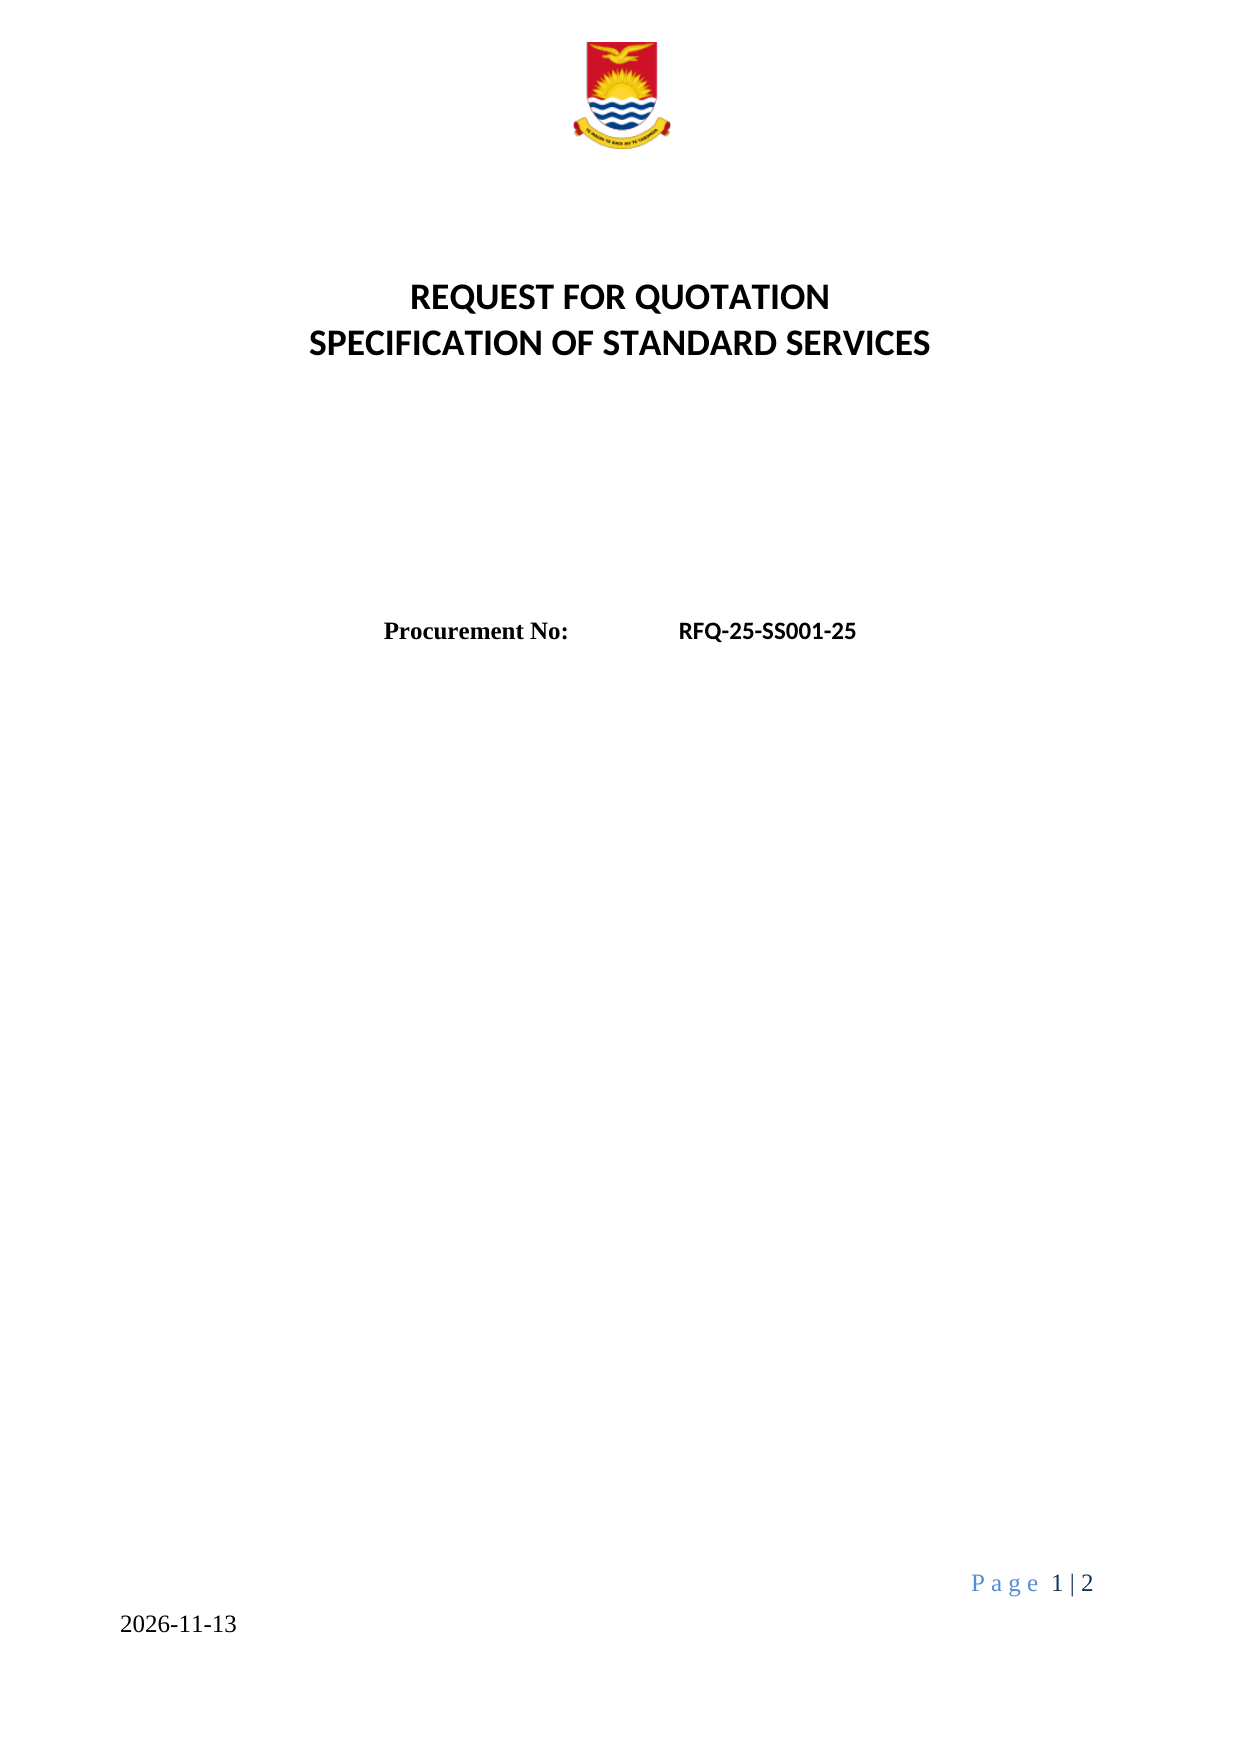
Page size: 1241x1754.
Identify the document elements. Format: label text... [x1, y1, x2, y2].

text REQUEST FOR QUOTATION SPECIFICATION OF STANDARD SERVICES [120, 273, 1120, 365]
picture [573, 42, 671, 149]
text Procurement No: RFQ-25-SS001-25 [120, 615, 1120, 645]
